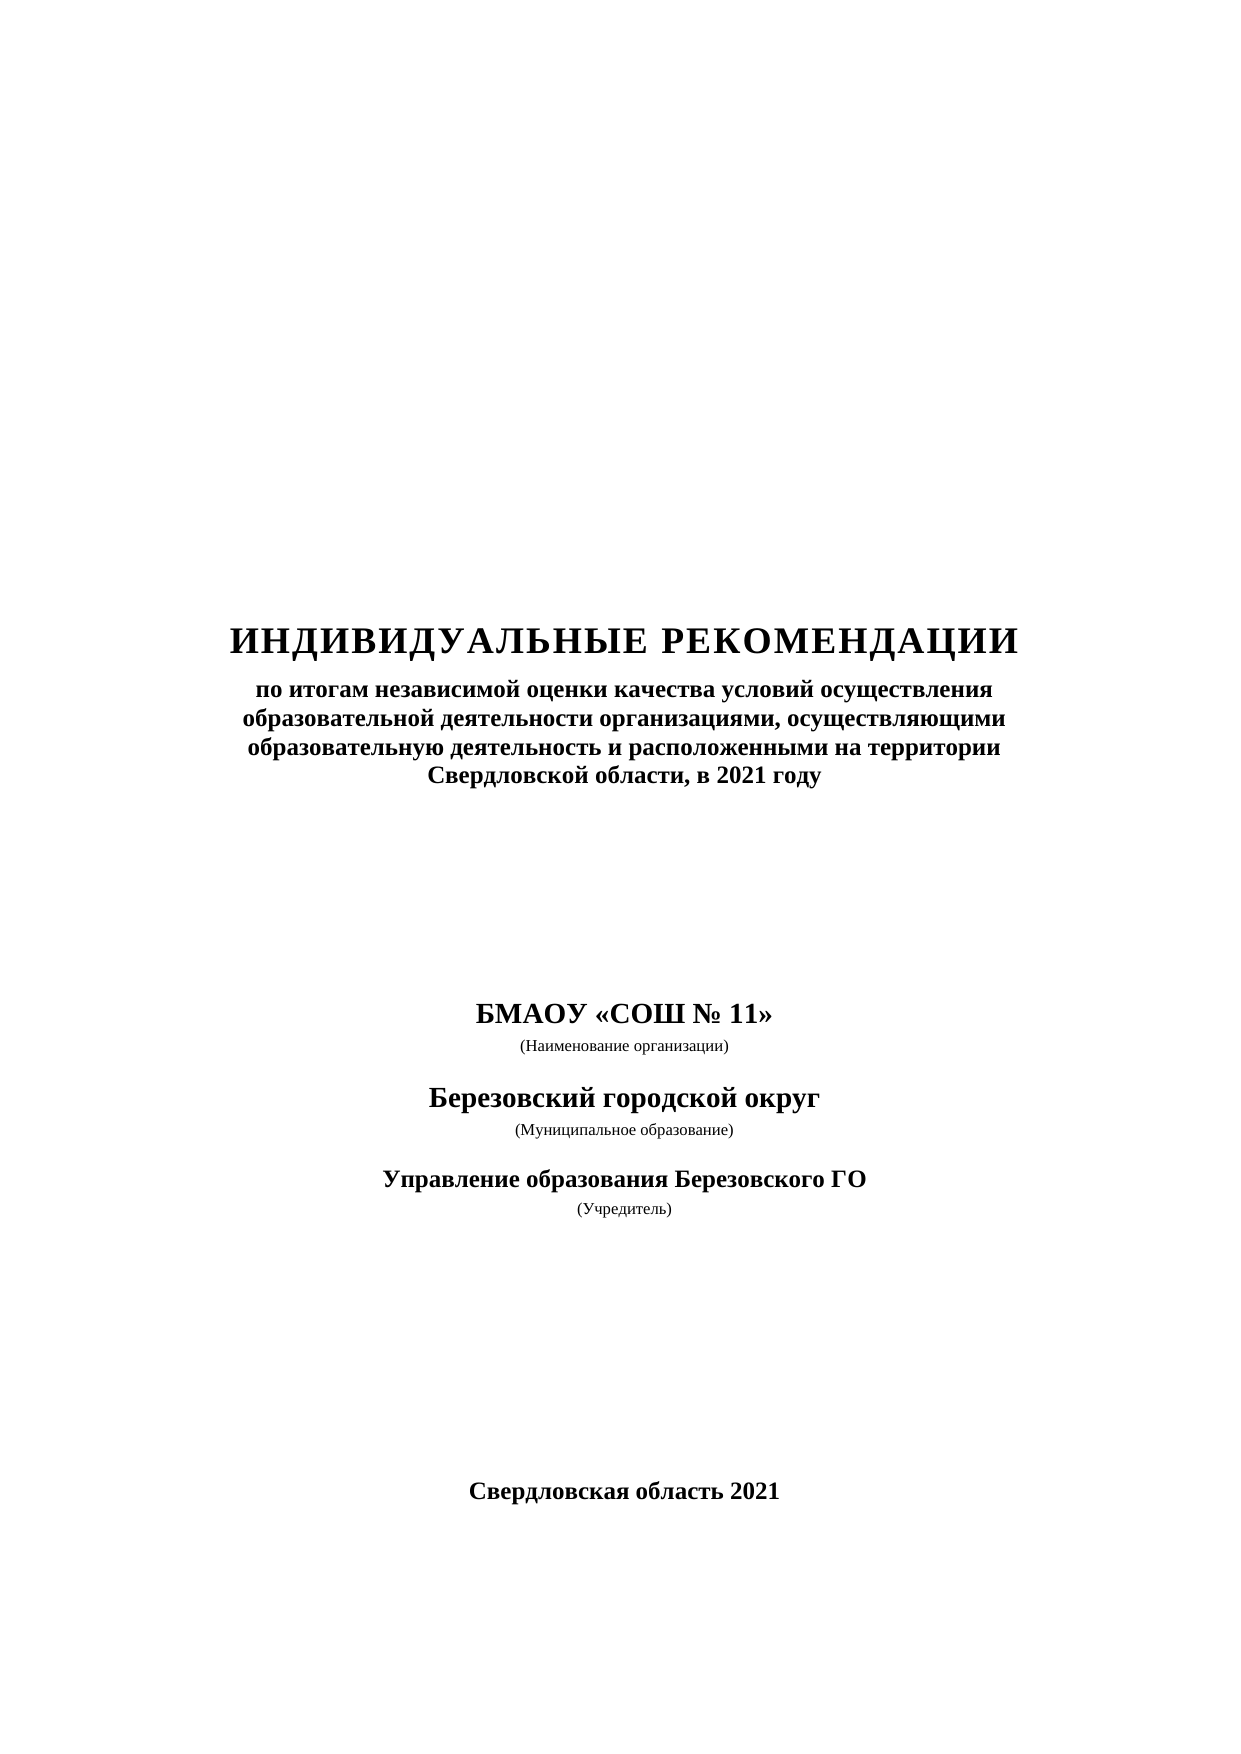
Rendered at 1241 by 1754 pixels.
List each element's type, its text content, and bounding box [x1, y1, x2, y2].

text Березовский городской округ [177, 1080, 1071, 1114]
text (Муниципальное образование) [177, 1120, 1071, 1139]
text (Учредитель) [177, 1199, 1071, 1218]
text ИНДИВИДУАЛЬНЫЕ РЕКОМЕНДАЦИИ [177, 619, 1071, 662]
text Свердловская область 2021 [177, 1476, 1071, 1505]
text БМАОУ «СОШ № 11» [177, 996, 1071, 1030]
text по итогам независимой оценки качества условий осуществления образовательной деятельности организациями, осуществляющими образовательную деятельность и расположенными на территории Свердловской области, в 2021 году [177, 674, 1071, 789]
text (Наименование организации) [177, 1036, 1071, 1055]
text Управление образования Березовского ГО [177, 1164, 1071, 1193]
